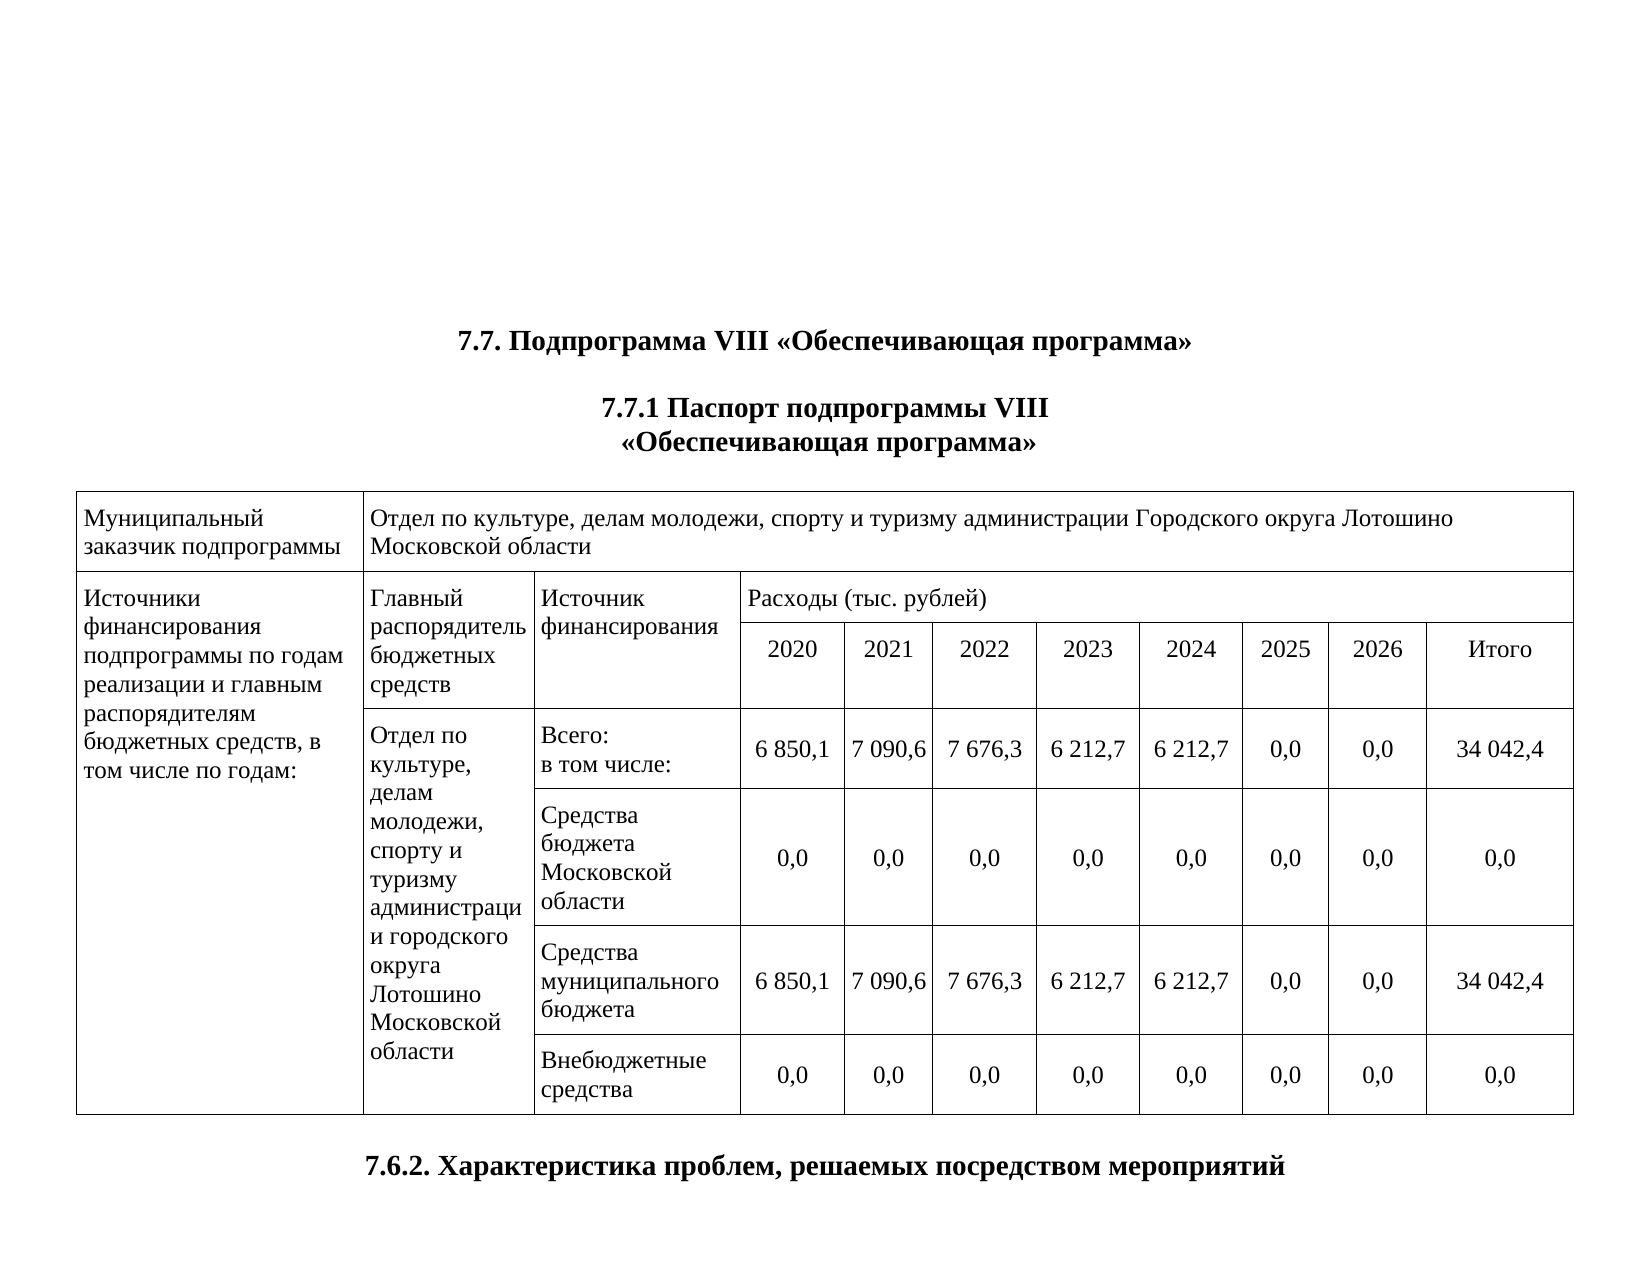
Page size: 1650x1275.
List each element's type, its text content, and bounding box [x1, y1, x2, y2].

text 7.7. Подпрограмма VIII «Обеспечивающая программа» [118, 323, 1532, 357]
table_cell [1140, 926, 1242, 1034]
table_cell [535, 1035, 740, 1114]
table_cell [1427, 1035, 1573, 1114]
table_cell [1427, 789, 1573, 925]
text 7.7.1 Паспорт подпрограммы VIII [118, 391, 1532, 424]
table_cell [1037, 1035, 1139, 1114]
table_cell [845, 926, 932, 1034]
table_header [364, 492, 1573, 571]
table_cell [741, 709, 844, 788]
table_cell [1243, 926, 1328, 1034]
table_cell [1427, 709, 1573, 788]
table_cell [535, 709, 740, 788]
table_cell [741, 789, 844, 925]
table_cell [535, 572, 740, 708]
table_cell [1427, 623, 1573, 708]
text 7.6.2. Характеристика проблем, решаемых посредством мероприятий [118, 1148, 1532, 1182]
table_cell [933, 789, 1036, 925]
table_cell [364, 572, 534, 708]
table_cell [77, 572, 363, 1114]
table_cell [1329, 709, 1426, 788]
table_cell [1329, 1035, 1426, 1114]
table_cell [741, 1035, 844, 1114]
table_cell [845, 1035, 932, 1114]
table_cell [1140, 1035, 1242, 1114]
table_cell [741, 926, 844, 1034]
text «Обеспечивающая программа» [118, 424, 1532, 458]
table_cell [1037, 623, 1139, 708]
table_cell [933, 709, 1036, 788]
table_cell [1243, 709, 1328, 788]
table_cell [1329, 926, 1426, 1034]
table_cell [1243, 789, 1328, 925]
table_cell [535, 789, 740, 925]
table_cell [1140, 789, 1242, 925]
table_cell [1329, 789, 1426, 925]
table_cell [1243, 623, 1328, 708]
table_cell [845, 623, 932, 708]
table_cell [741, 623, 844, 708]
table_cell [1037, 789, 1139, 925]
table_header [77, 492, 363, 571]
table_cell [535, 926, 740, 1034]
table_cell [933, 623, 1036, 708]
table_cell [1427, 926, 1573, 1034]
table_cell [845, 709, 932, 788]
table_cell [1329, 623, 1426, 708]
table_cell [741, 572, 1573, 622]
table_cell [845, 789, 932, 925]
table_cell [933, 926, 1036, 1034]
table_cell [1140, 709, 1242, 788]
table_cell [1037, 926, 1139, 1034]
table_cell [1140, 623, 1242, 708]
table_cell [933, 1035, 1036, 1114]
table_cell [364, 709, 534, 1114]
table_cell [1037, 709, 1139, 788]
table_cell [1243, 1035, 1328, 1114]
